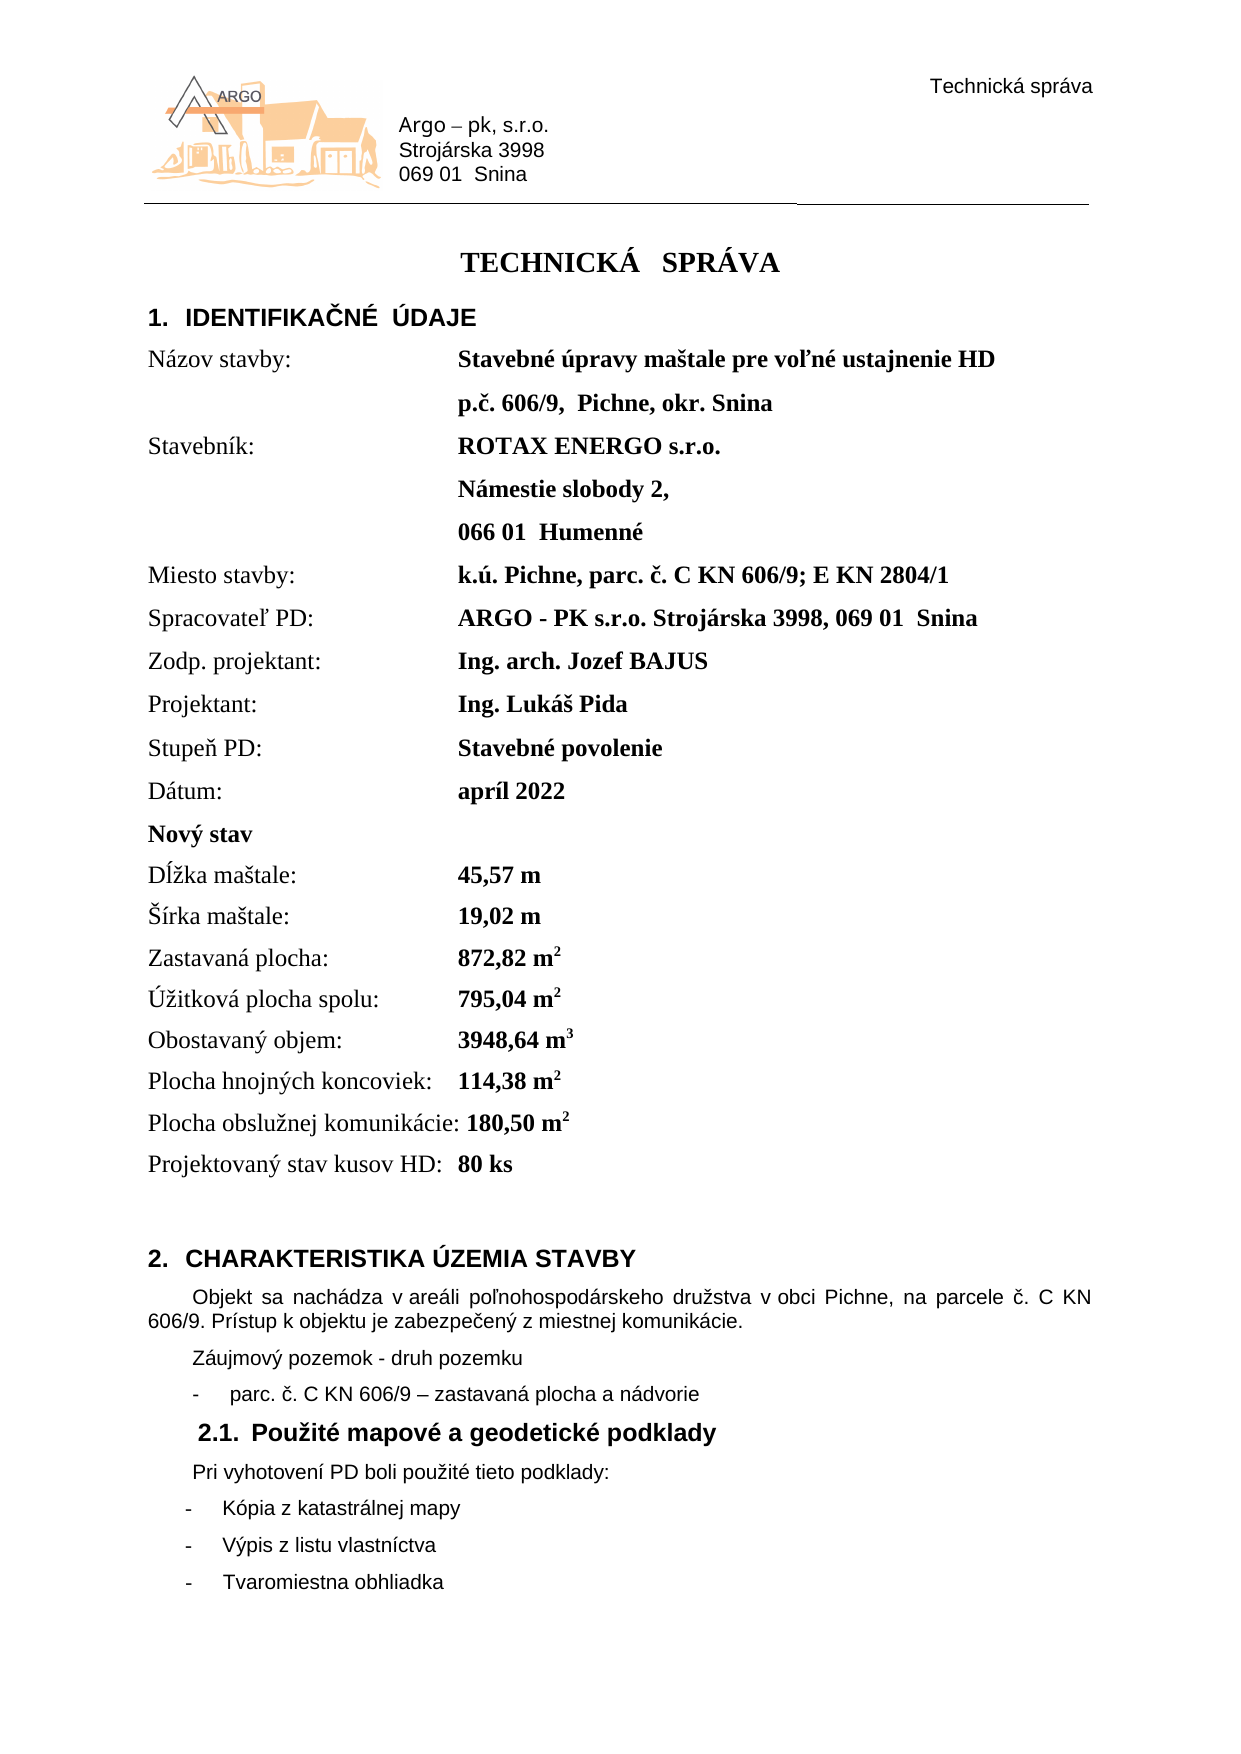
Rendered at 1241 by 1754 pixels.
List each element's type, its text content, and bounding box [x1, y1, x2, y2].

text Záujmový pozemok - druh pozemku [148, 1346, 1093, 1369]
text Nový stav [148, 819, 1093, 848]
text CHARAKTERISTIKA ÚZEMIA STAVBY [148, 1244, 1093, 1273]
list Tvaromiestna obhliadka [185, 1569, 1093, 1594]
picture [150, 70, 385, 201]
text Stavebník: ROTAX ENERGO s.r.o. [148, 431, 1093, 459]
text Projektovaný stav kusov HD: 80 ks [148, 1149, 1093, 1178]
text Obostavaný objem: 3948,64 m3 [148, 1025, 1093, 1054]
text Plocha obslužnej komunikácie: 180,50 m2 [148, 1108, 1093, 1136]
text Úžitková plocha spolu: 795,04 m2 [148, 984, 1093, 1013]
text Objekt sa nachádza v areáli poľnohospodárskeho družstva v obci Pichne, na parcele č. C KN 606/9. Prístup k objektu je zabezpečený z miestnej komunikácie. [148, 1285, 1093, 1333]
list Kópia z katastrálnej mapy [185, 1496, 1093, 1520]
text Námestie slobody 2, [148, 474, 1093, 503]
text p.č. 606/9, Pichne, okr. Snina [148, 388, 1093, 416]
text Projektant: Ing. Lukáš Pida [148, 689, 1093, 718]
title TECHNICKÁ SPRÁVA [148, 245, 1093, 278]
text Použité mapové a geodetické podklady [198, 1418, 1093, 1447]
text Miesto stavby: k.ú. Pichne, parc. č. C KN 606/9; E KN 2804/1 [148, 560, 1093, 589]
list parc. č. C KN 606/9 – zastavaná plocha a nádvorie [192, 1382, 1093, 1406]
text Pri vyhotovení PD boli použité tieto podklady: [148, 1460, 1093, 1484]
text Dátum: apríl 2022 [148, 776, 1093, 804]
list Výpis z listu vlastníctva [185, 1533, 1093, 1557]
text 066 01 Humenné [148, 517, 1093, 546]
text Plocha hnojných koncoviek: 114,38 m2 [148, 1066, 1093, 1095]
text IDENTIFIKAČNÉ ÚDAJE [148, 303, 1093, 332]
text Šírka maštale: 19,02 m [148, 901, 1093, 930]
text Názov stavby: Stavebné úpravy maštale pre voľné ustajnenie HD [148, 344, 1093, 373]
text Dĺžka maštale: 45,57 m [148, 860, 1093, 889]
text Stupeň PD: Stavebné povolenie [148, 733, 1093, 761]
text Zastavaná plocha: 872,82 m2 [148, 943, 1093, 971]
text Zodp. projektant: Ing. arch. Jozef BAJUS [148, 646, 1093, 675]
text Spracovateľ PD: ARGO - PK s.r.o. Strojárska 3998, 069 01 Snina [148, 603, 1093, 632]
